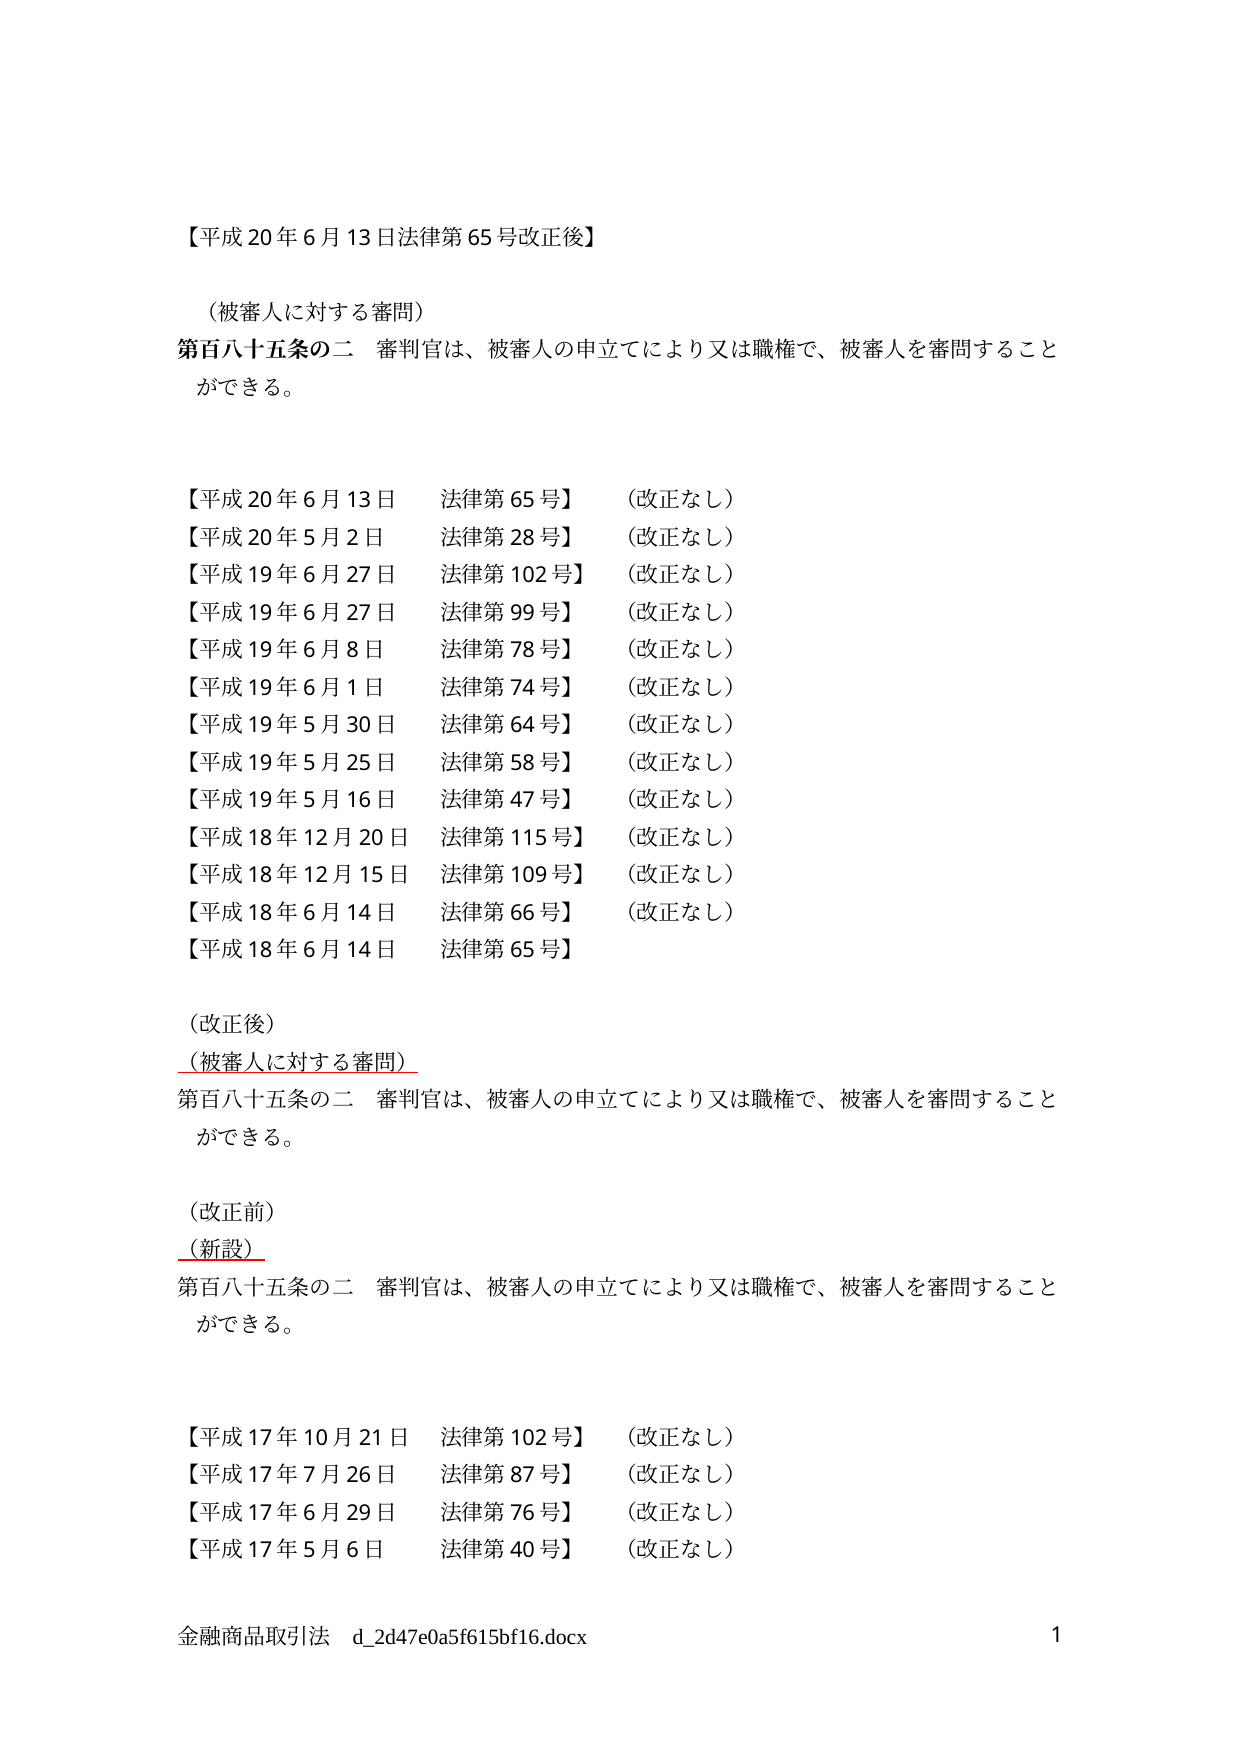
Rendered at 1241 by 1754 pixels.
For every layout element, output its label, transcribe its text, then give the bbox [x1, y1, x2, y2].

text 【平成18年12月15日 法律第109号】 （改正なし） [177, 854, 1063, 892]
text 第百八十五条の二 審判官は、被審人の申立てにより又は職権で、被審人を審問することができる。 [177, 329, 1063, 404]
text 【平成19年5月16日 法律第47号】 （改正なし） [177, 779, 1063, 817]
text 【平成18年12月20日 法律第115号】 （改正なし） [177, 817, 1063, 854]
text 【平成18年6月14日 法律第65号】 [177, 929, 1063, 967]
text 【平成19年6月27日 法律第102号】 （改正なし） [177, 554, 1063, 592]
text （被審人に対する審問） [177, 1042, 1063, 1079]
text 【平成20年6月13日法律第65号改正後】 [177, 217, 1063, 254]
text 【平成19年6月8日 法律第78号】 （改正なし） [177, 629, 1063, 667]
text 【平成17年5月6日 法律第40号】 （改正なし） [177, 1529, 1063, 1567]
text 【平成20年5月2日 法律第28号】 （改正なし） [177, 517, 1063, 554]
text 【平成19年6月27日 法律第99号】 （改正なし） [177, 592, 1063, 629]
text （新設） [177, 1229, 1063, 1267]
text 第百八十五条の二 審判官は、被審人の申立てにより又は職権で、被審人を審問することができる。 [177, 1079, 1063, 1154]
text 【平成17年6月29日 法律第76号】 （改正なし） [177, 1492, 1063, 1529]
text 【平成19年5月25日 法律第58号】 （改正なし） [177, 742, 1063, 779]
text 【平成19年6月1日 法律第74号】 （改正なし） [177, 667, 1063, 704]
text 【平成18年6月14日 法律第66号】 （改正なし） [177, 892, 1063, 929]
text （改正後） [177, 1004, 1063, 1042]
text 【平成17年10月21日 法律第102号】 （改正なし） [177, 1417, 1063, 1454]
text 【平成20年6月13日 法律第65号】 （改正なし） [177, 479, 1063, 517]
text 【平成17年7月26日 法律第87号】 （改正なし） [177, 1454, 1063, 1492]
text （改正前） [177, 1192, 1063, 1229]
text 【平成19年5月30日 法律第64号】 （改正なし） [177, 704, 1063, 742]
text 第百八十五条の二 審判官は、被審人の申立てにより又は職権で、被審人を審問することができる。 [177, 1267, 1063, 1342]
text （被審人に対する審問） [196, 292, 1063, 329]
